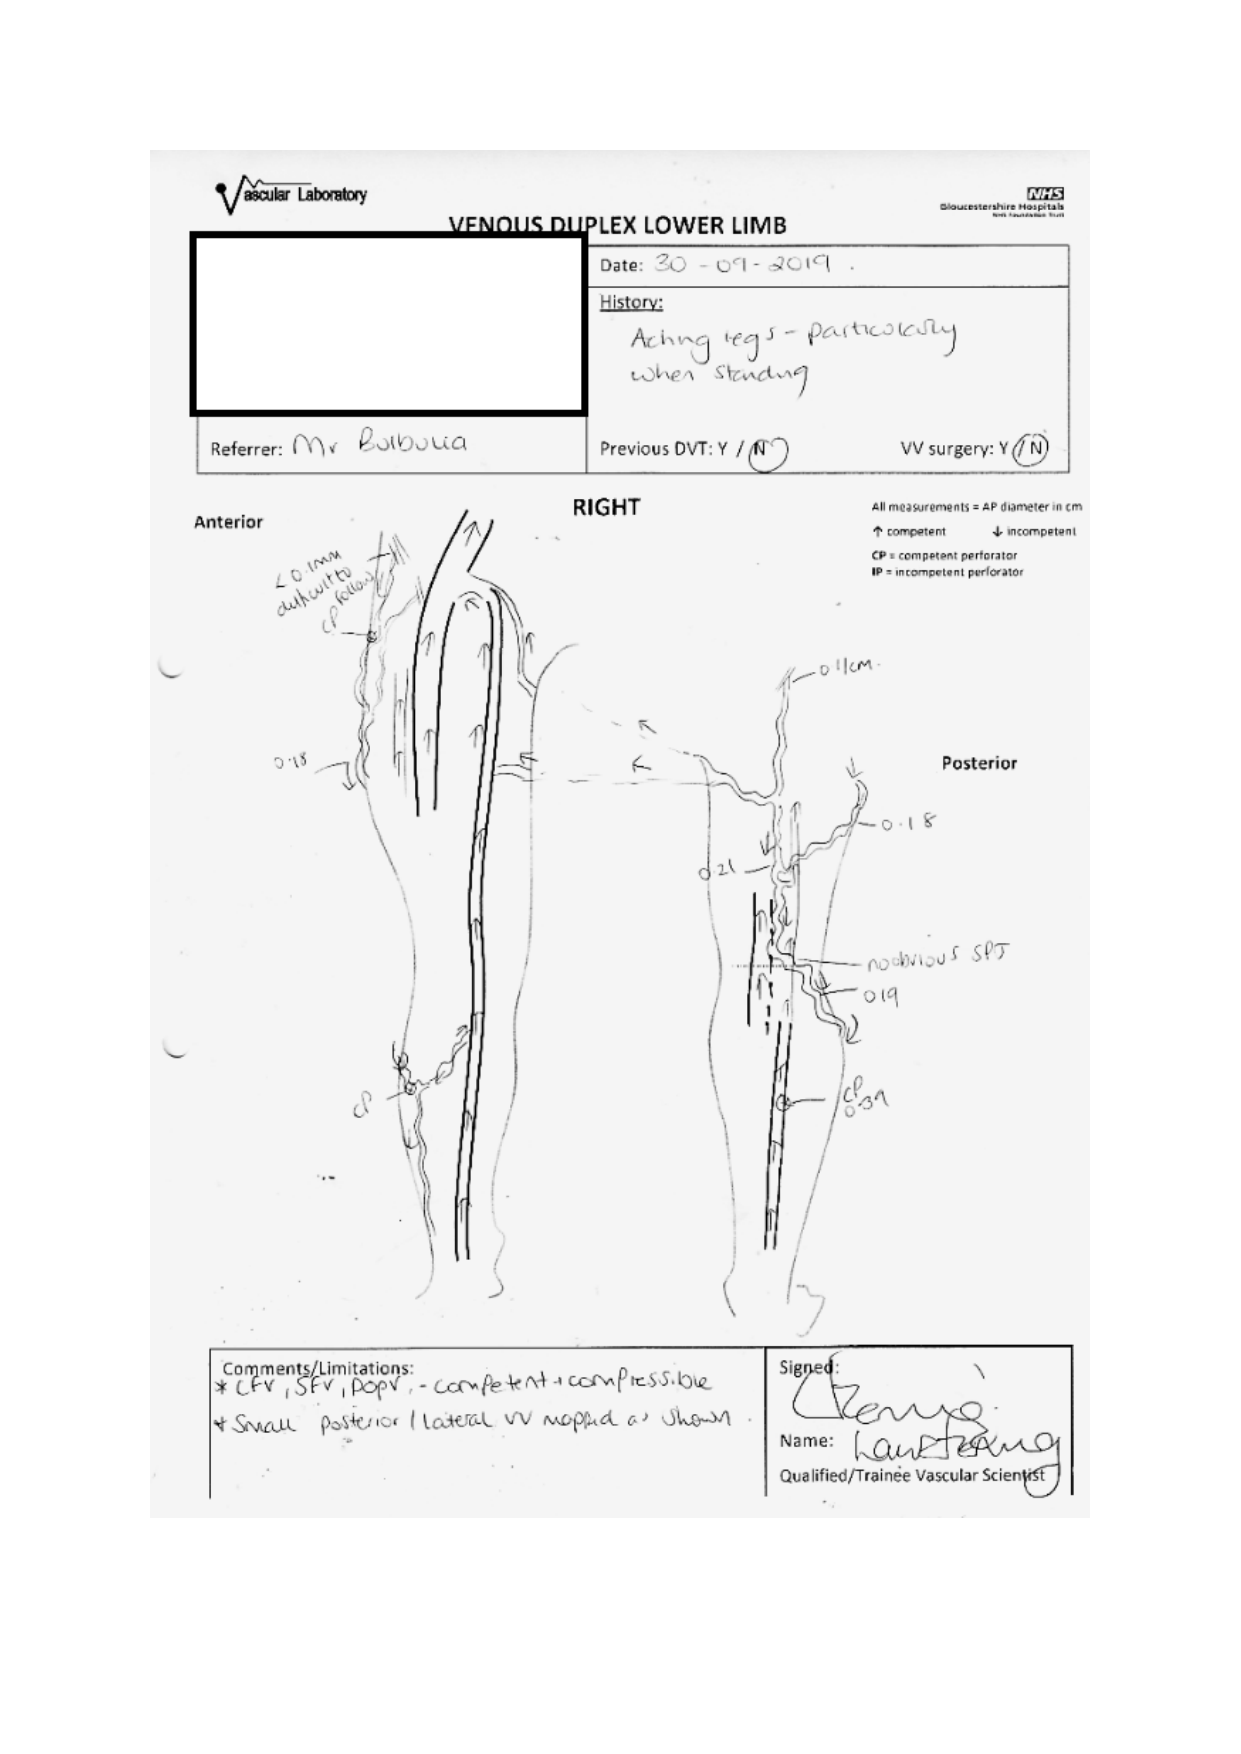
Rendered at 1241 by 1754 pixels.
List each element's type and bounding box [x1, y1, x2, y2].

picture [150, 150, 1090, 1518]
